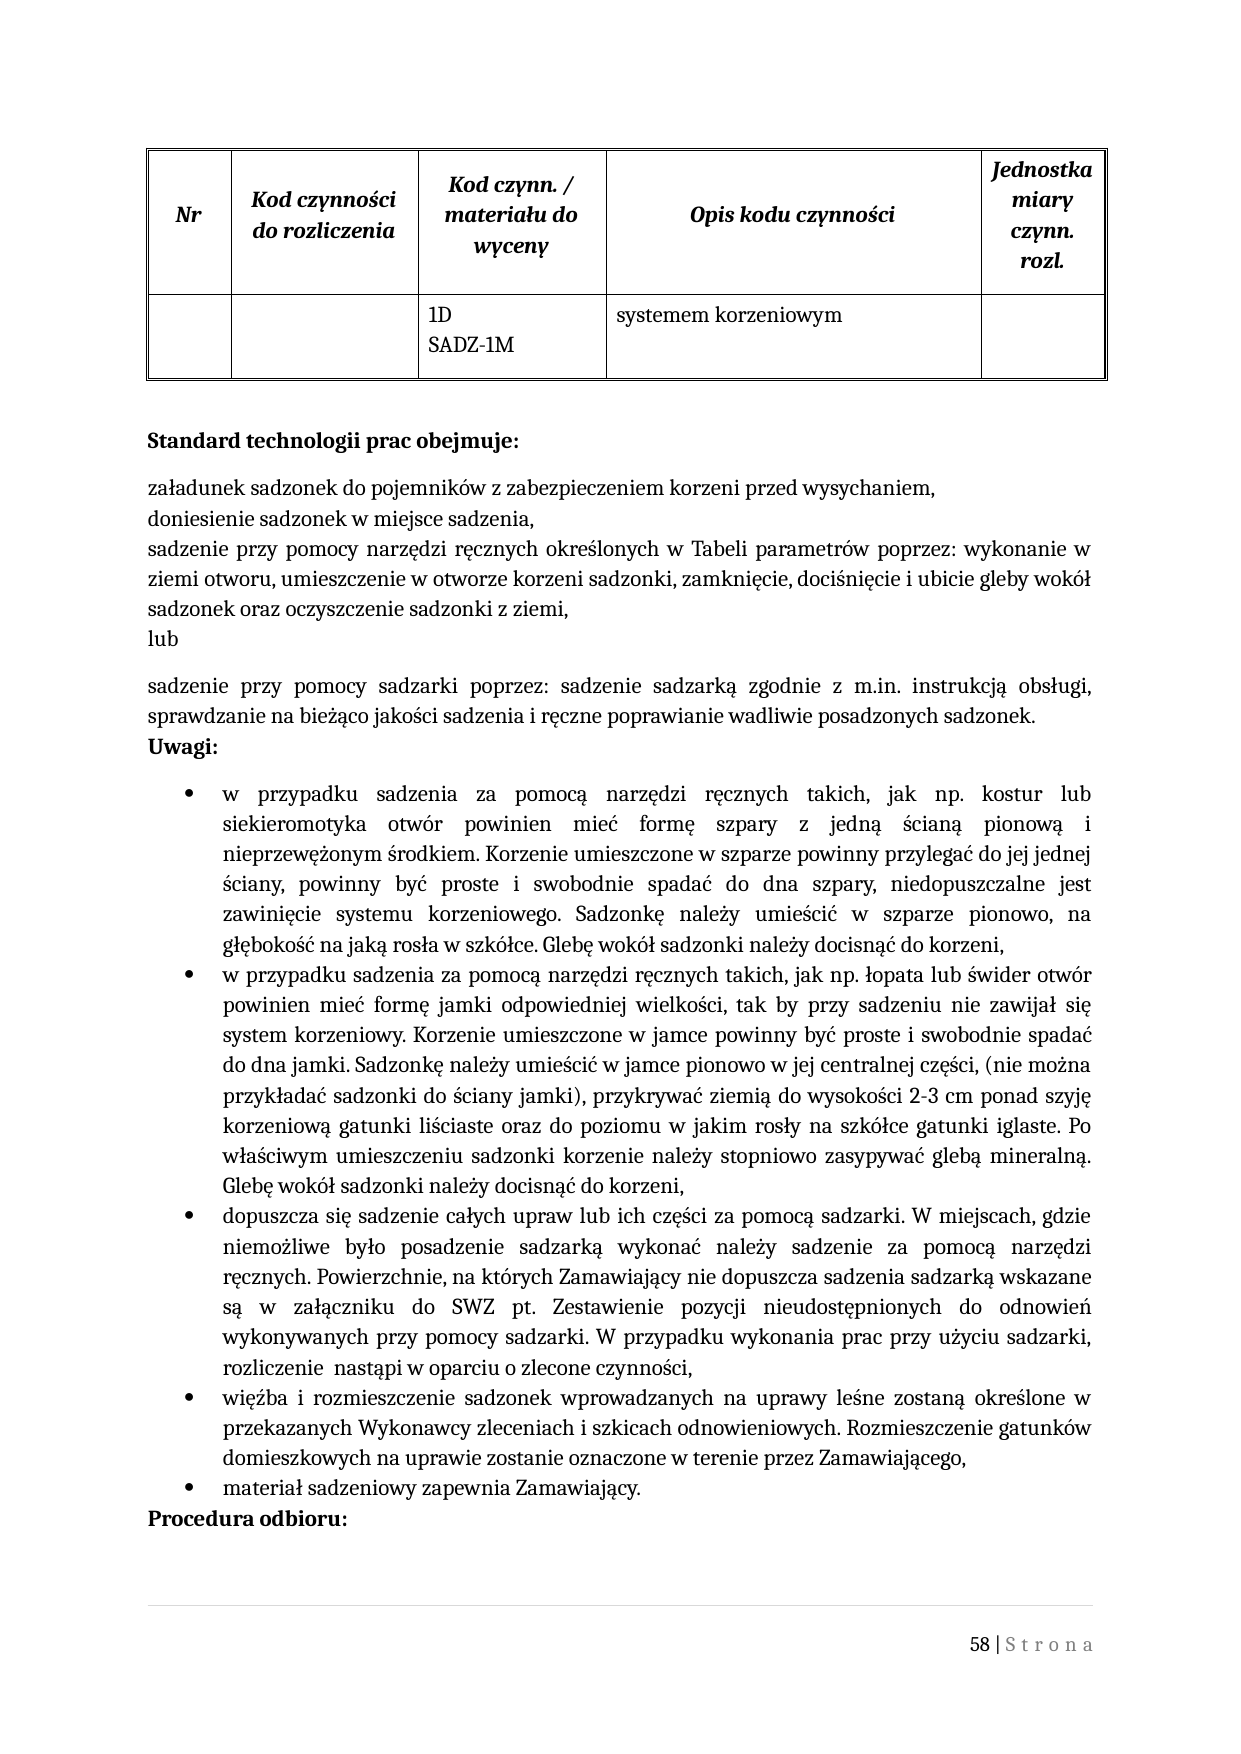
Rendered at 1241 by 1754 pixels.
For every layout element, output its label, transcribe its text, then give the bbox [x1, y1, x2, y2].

text Procedura odbioru: [148, 1505, 1093, 1532]
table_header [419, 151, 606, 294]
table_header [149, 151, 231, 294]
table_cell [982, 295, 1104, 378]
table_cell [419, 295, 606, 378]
text załadunek sadzonek do pojemników z zabezpieczeniem korzeni przed wysychaniem, [148, 475, 1093, 501]
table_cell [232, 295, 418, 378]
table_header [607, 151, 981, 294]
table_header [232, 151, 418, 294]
list w przypadku sadzenia za pomocą narzędzi ręcznych takich, jak np. kostur lub siekieromotyka otwór powinien mieć formę szpary z jedną ścianą pionową i nieprzewężonym środkiem. Korzenie umieszczone w szparze powinny przylegać do jej jednej ściany, powinny być proste i swobodnie spadać do dna szpary, niedopuszczalne jest zawinięcie systemu korzeniowego. Sadzonkę należy umieścić w szparze pionowo, na głębokość na jaką rosła w szkółce. Glebę wokół sadzonki należy docisnąć do korzeni, [185, 780, 1093, 958]
list w przypadku sadzenia za pomocą narzędzi ręcznych takich, jak np. łopata lub świder otwór powinien mieć formę jamki odpowiedniej wielkości, tak by przy sadzeniu nie zawijał się system korzeniowy. Korzenie umieszczone w jamce powinny być proste i swobodnie spadać do dna jamki. Sadzonkę należy umieścić w jamce pionowo w jej centralnej części, (nie można przykładać sadzonki do ściany jamki), przykrywać ziemią do wysokości 2-3 cm ponad szyję korzeniową gatunki liściaste oraz do poziomu w jakim rosły na szkółce gatunki iglaste. Po właściwym umieszczeniu sadzonki korzenie należy stopniowo zasypywać glebą mineralną. Glebę wokół sadzonki należy docisnąć do korzeni, [185, 962, 1093, 1199]
text doniesienie sadzonek w miejsce sadzenia, [148, 505, 1093, 532]
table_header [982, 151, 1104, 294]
list materiał sadzeniowy zapewnia Zamawiający. [185, 1475, 1093, 1501]
text sadzenie przy pomocy sadzarki poprzez: sadzenie sadzarką zgodnie z m.in. instrukcją obsługi, sprawdzanie na bieżąco jakości sadzenia i ręczne poprawianie wadliwie posadzonych sadzonek. [148, 673, 1093, 729]
text Uwagi: [148, 733, 1093, 760]
list więźba i rozmieszczenie sadzonek wprowadzanych na uprawy leśne zostaną określone w przekazanych Wykonawcy zleceniach i szkicach odnowieniowych. Rozmieszczenie gatunków domieszkowych na uprawie zostanie oznaczone w terenie przez Zamawiającego, [185, 1384, 1093, 1471]
text sadzenie przy pomocy narzędzi ręcznych określonych w Tabeli parametrów poprzez: wykonanie w ziemi otworu, umieszczenie w otworze korzeni sadzonki, zamknięcie, dociśnięcie i ubicie gleby wokół sadzonek oraz oczyszczenie sadzonki z ziemi, [148, 536, 1093, 622]
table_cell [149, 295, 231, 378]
text Standard technologii prac obejmuje: [148, 428, 1093, 454]
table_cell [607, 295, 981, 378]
list dopuszcza się sadzenie całych upraw lub ich części za pomocą sadzarki. W miejscach, gdzie niemożliwe było posadzenie sadzarką wykonać należy sadzenie za pomocą narzędzi ręcznych. Powierzchnie, na których Zamawiający nie dopuszcza sadzenia sadzarką wskazane są w załączniku do SWZ pt. Zestawienie pozycji nieudostępnionych do odnowień wykonywanych przy pomocy sadzarki. W przypadku wykonania prac przy użyciu sadzarki, rozliczenie nastąpi w oparciu o zlecone czynności, [185, 1203, 1093, 1381]
text lub [148, 626, 1093, 652]
